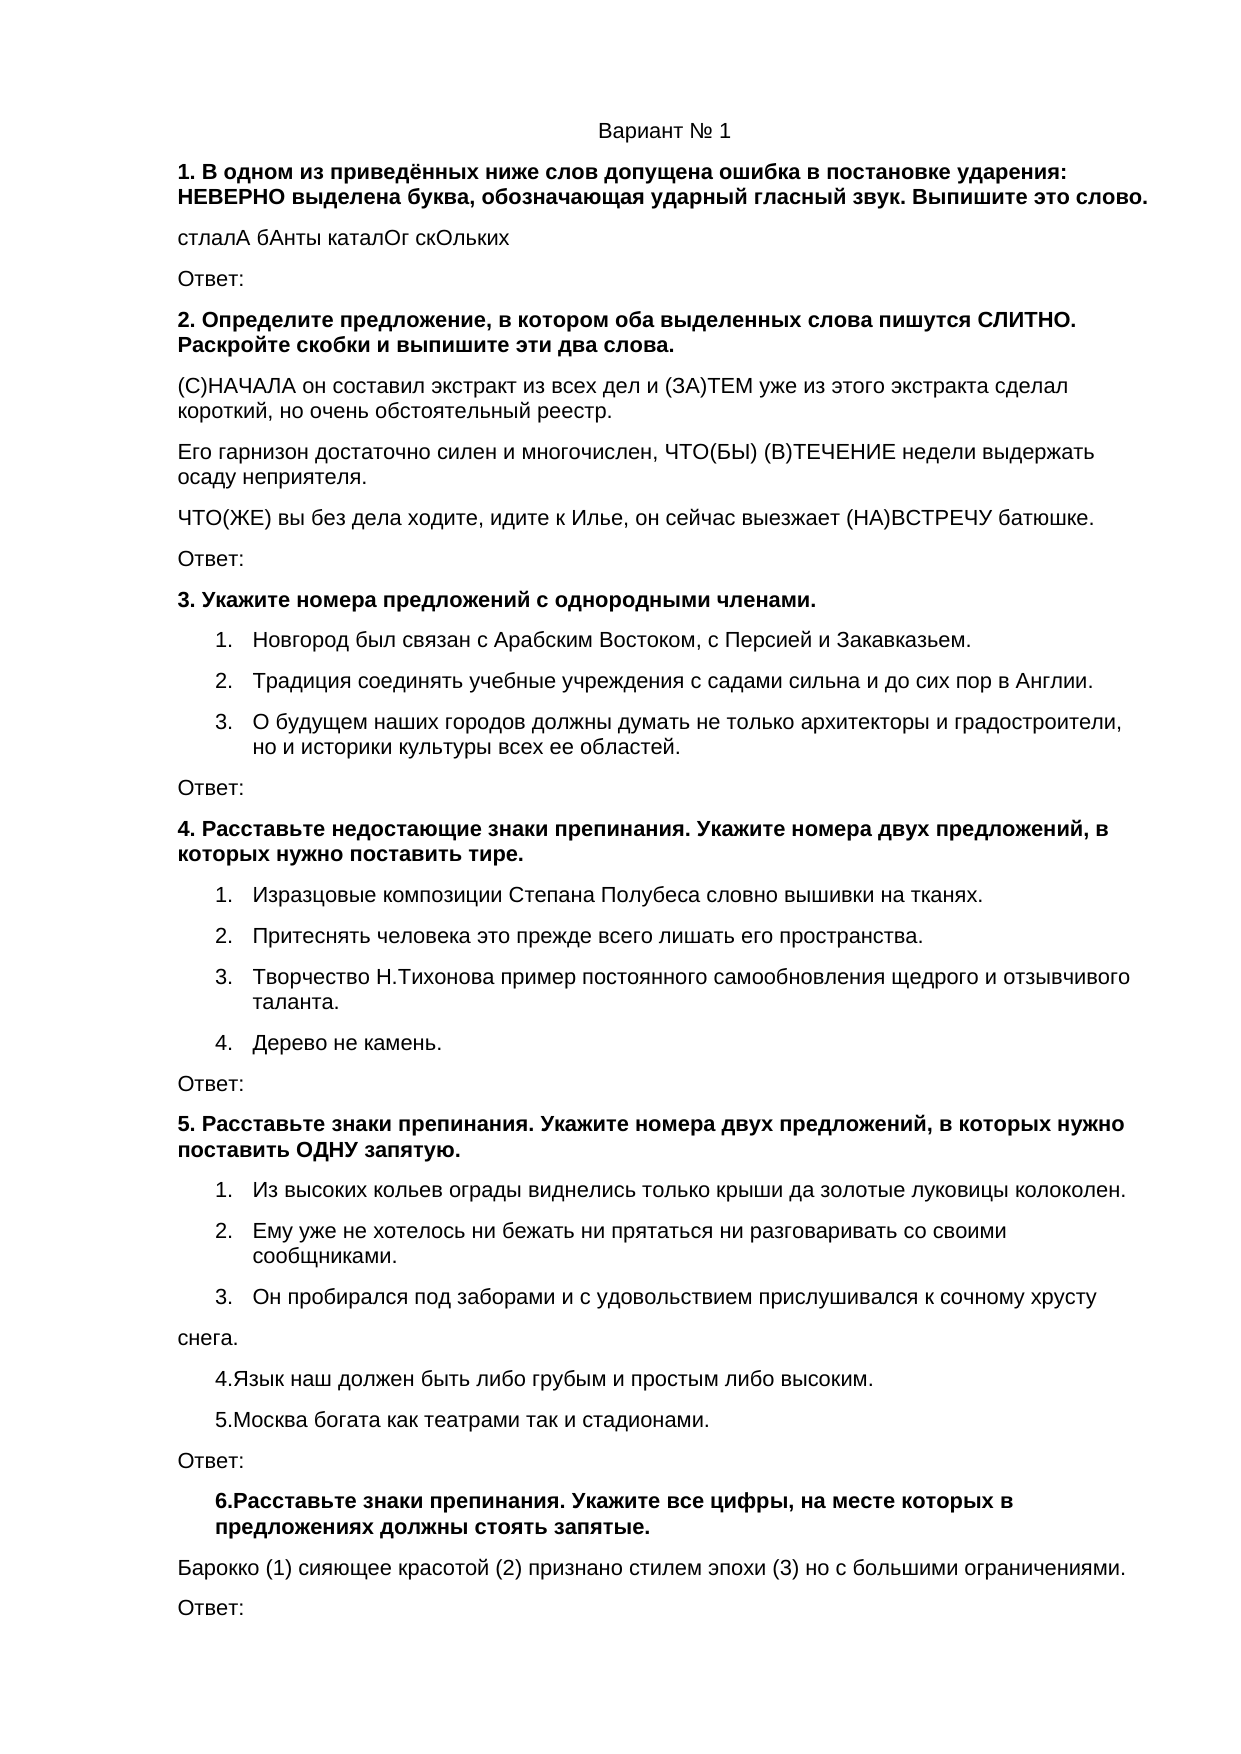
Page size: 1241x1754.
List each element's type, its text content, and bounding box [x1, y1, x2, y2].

text Ответ: [177, 1070, 1152, 1096]
list Ему уже не хотелось ни бежать ни прятаться ни разговаривать со своими сообщниками. [215, 1218, 1152, 1268]
text 6.Расставьте знаки препинания. Укажите все цифры, на месте которых в предложениях должны стоять запятые. [215, 1488, 1152, 1539]
list Изразцовые композиции Степана Полубеса словно вышивки на тканях. [215, 882, 1152, 907]
text 3. Укажите номера предложений с однородными членами. [177, 586, 1152, 612]
text Его гарнизон достаточно силен и многочислен, ЧТО(БЫ) (В)ТЕЧЕНИЕ недели выдержать осаду неприятеля. [177, 439, 1152, 489]
list Творчество Н.Тихонова пример постоянного самообновления щедрого и отзывчивого таланта. [215, 963, 1152, 1014]
text 2. Определите предложение, в котором оба выделенных слова пишутся СЛИТНО. Раскройте скобки и выпишите эти два слова. [177, 307, 1152, 357]
text стлалА бАнты каталОг скОльких [177, 225, 1152, 250]
text Барокко (1) сияющее красотой (2) признано стилем эпохи (3) но с большими ограничениями. [177, 1554, 1152, 1579]
list Дерево не камень. [215, 1029, 1152, 1055]
text (С)НАЧАЛА он составил экстракт из всех дел и (ЗА)ТЕМ уже из этого экстракта сделал короткий, но очень обстоятельный реестр. [177, 373, 1152, 423]
text Вариант № 1 [177, 118, 1152, 143]
list Традиция соединять учебные учреждения с садами сильна и до сих пор в Англии. [215, 668, 1152, 693]
list Из высоких кольев ограды виднелись только крыши да золотые луковицы колоколен. [215, 1177, 1152, 1202]
text Ответ: [177, 266, 1152, 291]
list Он пробирался под заборами и с удовольствием прислушивался к сочному хрусту [215, 1284, 1152, 1309]
text Ответ: [177, 546, 1152, 571]
text 4. Расставьте недостающие знаки препинания. Укажите номера двух предложений, в которых нужно поставить тире. [177, 816, 1152, 866]
text Ответ: [177, 775, 1152, 800]
text Ответ: [177, 1595, 1152, 1620]
text снега. [177, 1325, 1152, 1350]
list Притеснять человека это прежде всего лишать его пространства. [215, 923, 1152, 948]
text ЧТО(ЖЕ) вы без дела ходите, идите к Илье, он сейчас выезжает (НА)ВСТРЕЧУ батюшке. [177, 505, 1152, 530]
list Новгород был связан с Арабским Востоком, с Персией и Закавказьем. [215, 627, 1152, 652]
text 5.Москва богата как театрами так и стадионами. [215, 1407, 1152, 1432]
text 5. Расставьте знаки препинания. Укажите номера двух предложений, в которых нужно поставить ОДНУ запятую. [177, 1111, 1152, 1162]
list О будущем наших городов должны думать не только архитекторы и градостроители, но и историки культуры всех ее областей. [215, 709, 1152, 759]
text 4.Язык наш должен быть либо грубым и простым либо высоким. [215, 1366, 1152, 1391]
text 1. В одном из приведённых ниже слов допущена ошибка в постановке ударения: НЕВЕРНО выделена буква, обозначающая ударный гласный звук. Выпишите это слово. [177, 159, 1152, 209]
text Ответ: [177, 1447, 1152, 1473]
